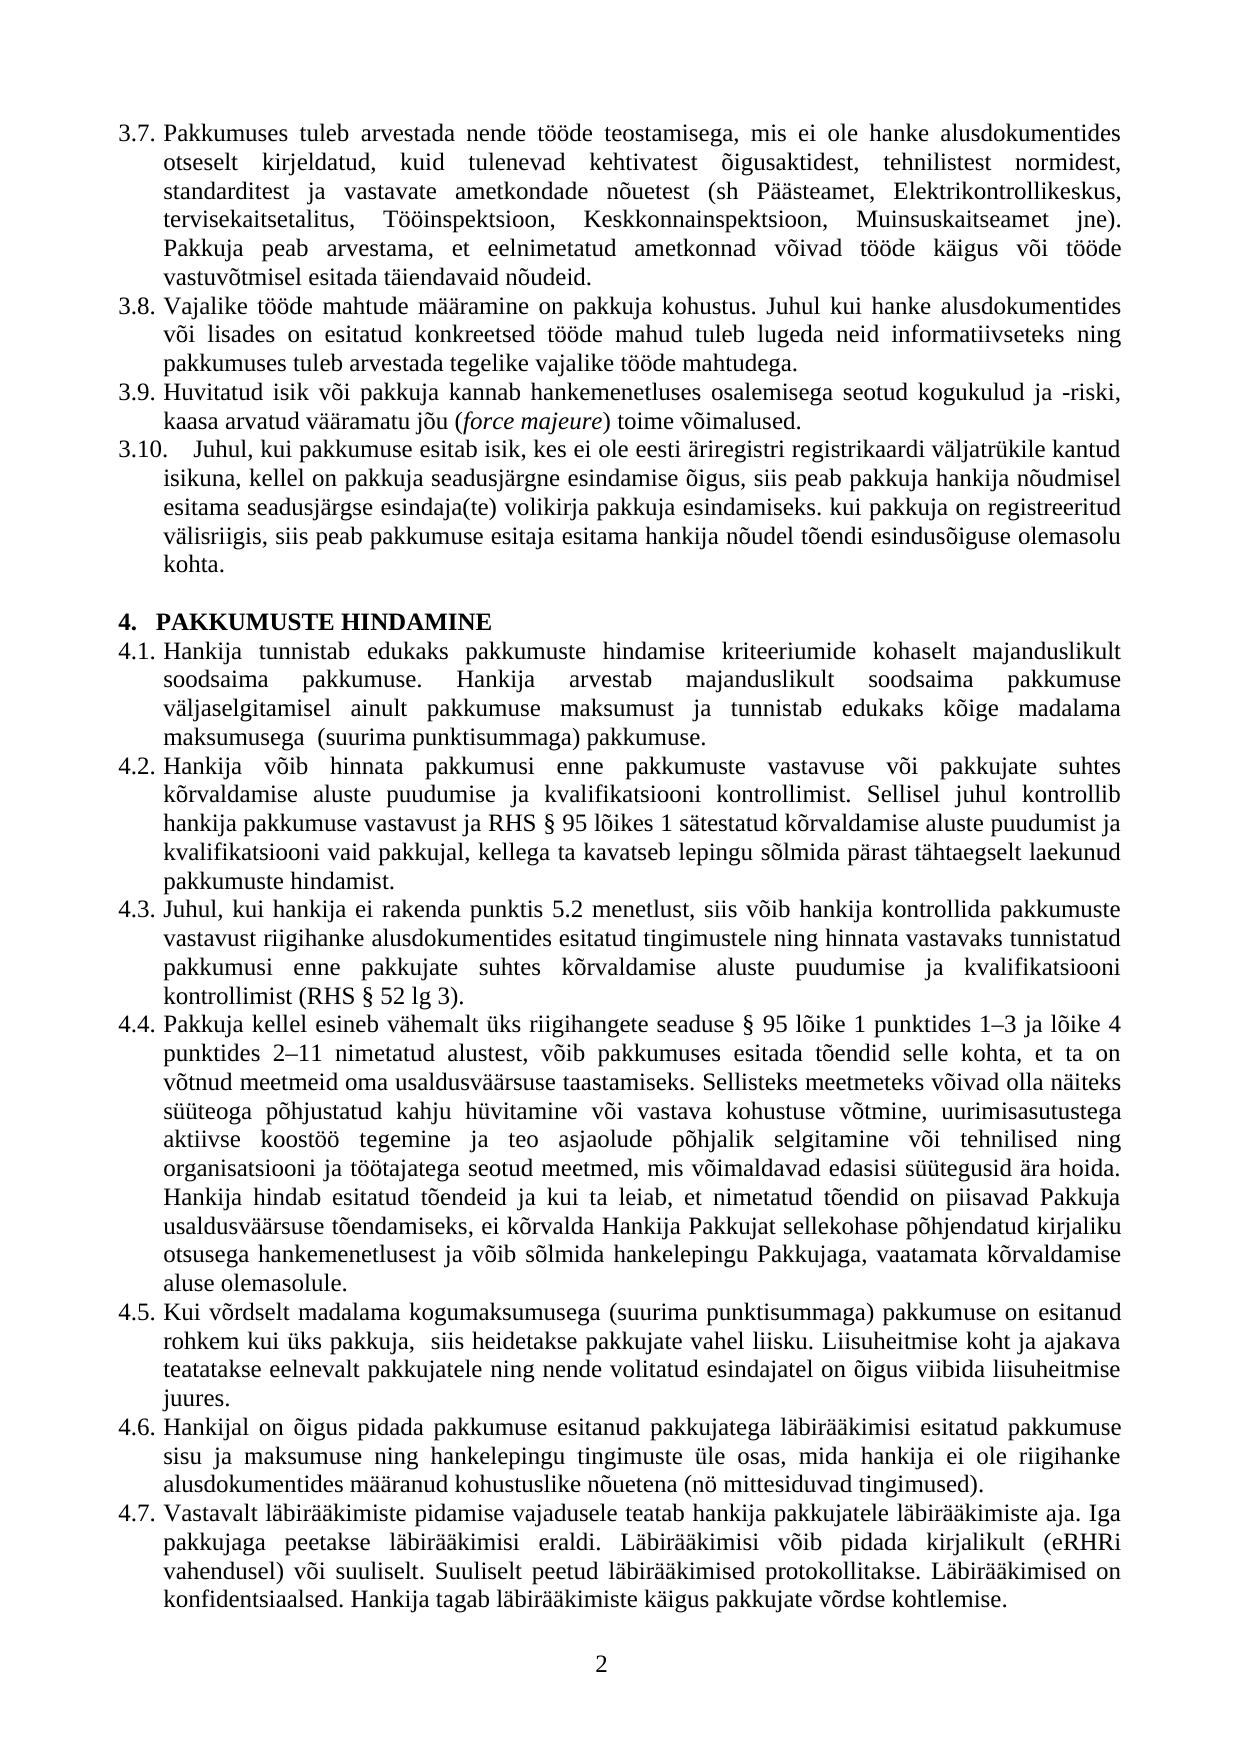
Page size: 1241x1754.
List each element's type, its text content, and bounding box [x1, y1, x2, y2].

text Pakkuja kellel esineb vähemalt üks riigihangete seaduse § 95 lõike 1 punktides 1–3 ja lõike 4 punktides 2–11 nimetatud alustest, võib pakkumuses esitada tõendid selle kohta, et ta on võtnud meetmeid oma usaldusväärsuse taastamiseks. Sellisteks meetmeteks võivad olla näiteks süüteoga põhjustatud kahju hüvitamine või vastava kohustuse võtmine, uurimisasutustega aktiivse koostöö tegemine ja teo asjaolude põhjalik selgitamine või tehnilised ning organisatsiooni ja töötajatega seotud meetmed, mis võimaldavad edasisi süütegusid ära hoida. Hankija hindab esitatud tõendeid ja kui ta leiab, et nimetatud tõendid on piisavad Pakkuja usaldusväärsuse tõendamiseks, ei kõrvalda Hankija Pakkujat sellekohase põhjendatud kirjaliku otsusega hankemenetlusest ja võib sõlmida hankelepingu Pakkujaga, vaatamata kõrvaldamise aluse olemasolule. [118, 1009, 1122, 1297]
text Vajalike tööde mahtude määramine on pakkuja kohustus. Juhul kui hanke alusdokumentides või lisades on esitatud konkreetsed tööde mahud tuleb lugeda neid informatiivseteks ning pakkumuses tuleb arvestada tegelike vajalike tööde mahtudega. [118, 291, 1122, 377]
text Pakkumuses tuleb arvestada nende tööde teostamisega, mis ei ole hanke alusdokumentides otseselt kirjeldatud, kuid tulenevad kehtivatest õigusaktidest, tehnilistest normidest, standarditest ja vastavate ametkondade nõuetest (sh Päästeamet, Elektrikontrollikeskus, tervisekaitsetalitus, Tööinspektsioon, Keskkonnainspektsioon, Muinsuskaitseamet jne). Pakkuja peab arvestama, et eelnimetatud ametkonnad võivad tööde käigus või tööde vastuvõtmisel esitada täiendavaid nõudeid. [118, 118, 1122, 291]
text Juhul, kui pakkumuse esitab isik, kes ei ole eesti äriregistri registrikaardi väljatrükile kantud isikuna, kellel on pakkuja seadusjärgne esindamise õigus, siis peab pakkuja hankija nõudmisel esitama seadusjärgse esindaja(te) volikirja pakkuja esindamiseks. kui pakkuja on registreeritud välisriigis, siis peab pakkumuse esitaja esitama hankija nõudel tõendi esindusõiguse olemasolu kohta. [118, 434, 1122, 578]
text Hankija tunnistab edukaks pakkumuste hindamise kriteeriumide kohaselt majanduslikult soodsaima pakkumuse. Hankija arvestab majanduslikult soodsaima pakkumuse väljaselgitamisel ainult pakkumuse maksumust ja tunnistab edukaks kõige madalama maksumusega (suurima punktisummaga) pakkumuse. [118, 636, 1122, 751]
list PAKKUMUSTE HINDAMINE [118, 607, 1122, 636]
text Hankijal on õigus pidada pakkumuse esitanud pakkujatega läbirääkimisi esitatud pakkumuse sisu ja maksumuse ning hankelepingu tingimuste üle osas, mida hankija ei ole riigihanke alusdokumentides määranud kohustuslike nõuetena (nö mittesiduvad tingimused). [118, 1412, 1122, 1498]
text Hankija võib hinnata pakkumusi enne pakkumuste vastavuse või pakkujate suhtes kõrvaldamise aluste puudumise ja kvalifikatsiooni kontrollimist. Sellisel juhul kontrollib hankija pakkumuse vastavust ja RHS § 95 lõikes 1 sätestatud kõrvaldamise aluste puudumist ja kvalifikatsiooni vaid pakkujal, kellega ta kavatseb lepingu sõlmida pärast tähtaegselt laekunud pakkumuste hindamist. [118, 751, 1122, 894]
text Kui võrdselt madalama kogumaksumusega (suurima punktisummaga) pakkumuse on esitanud rohkem kui üks pakkuja, siis heidetakse pakkujate vahel liisku. Liisuheitmise koht ja ajakava teatatakse eelnevalt pakkujatele ning nende volitatud esindajatel on õigus viibida liisuheitmise juures. [118, 1297, 1122, 1412]
text Juhul, kui hankija ei rakenda punktis 5.2 menetlust, siis võib hankija kontrollida pakkumuste vastavust riigihanke alusdokumentides esitatud tingimustele ning hinnata vastavaks tunnistatud pakkumusi enne pakkujate suhtes kõrvaldamise aluste puudumise ja kvalifikatsiooni kontrollimist (RHS § 52 lg 3). [118, 894, 1122, 1009]
text Vastavalt läbirääkimiste pidamise vajadusele teatab hankija pakkujatele läbirääkimiste aja. Iga pakkujaga peetakse läbirääkimisi eraldi. Läbirääkimisi võib pidada kirjalikult (eRHRi vahendusel) või suuliselt. Suuliselt peetud läbirääkimised protokollitakse. Läbirääkimised on konfidentsiaalsed. Hankija tagab läbirääkimiste käigus pakkujate võrdse kohtlemise. [118, 1498, 1122, 1613]
text Huvitatud isik või pakkuja kannab hankemenetluses osalemisega seotud kogukulud ja -riski, kaasa arvatud vääramatu jõu (force majeure) toime võimalused. [118, 377, 1122, 434]
